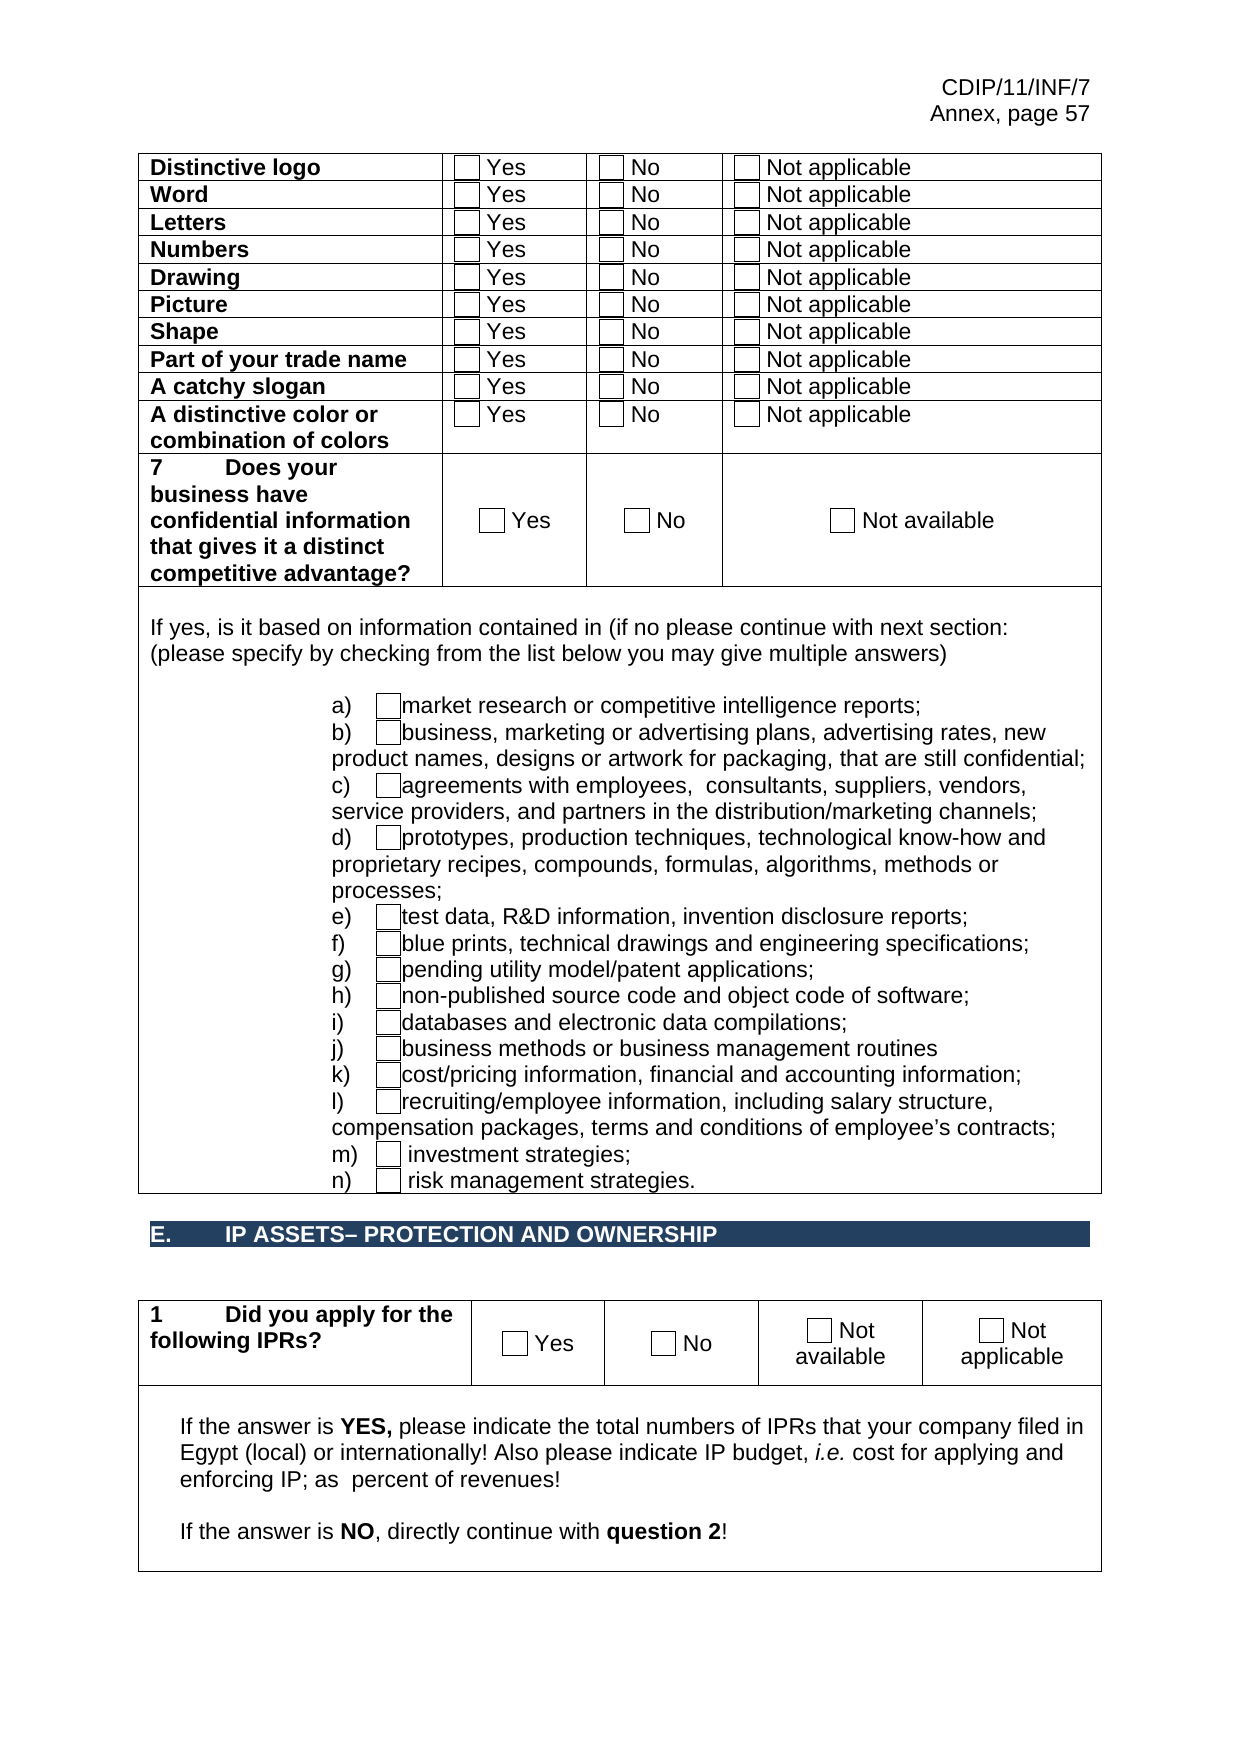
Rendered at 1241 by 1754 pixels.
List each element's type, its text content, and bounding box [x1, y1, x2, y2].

table_cell Yes [443, 236, 586, 262]
table_cell If yes, is it based on information contained in (if no please continue with next section: (please specify by checking from the list below you may give multiple answers) market research or competitive intelligence reports; business, marketing or advertising plans, advertising rates, new product names, designs or artwork for packaging, that are still confidential; agreements with employees, consultants, suppliers, vendors, service providers, and partners in the distribution/marketing channels; prototypes, production techniques, technological know-how and proprietary recipes, compounds, formulas, algorithms, methods or processes; test data, R&D information, invention disclosure reports; blue prints, technical drawings and engineering specifications; pending utility model/patent applications; non-published source code and object code of software; databases and electronic data compilations; business methods or business management routines cost/pricing information, financial and accounting information; recruiting/employee information, including salary structure, compensation packages, terms and conditions of employee’s contracts; investment strategies; risk management strategies. [139, 587, 1101, 1193]
table_cell Yes [443, 318, 586, 345]
table_cell Yes [443, 346, 586, 372]
table_header Yes [472, 1301, 604, 1385]
table_cell Yes [443, 401, 586, 453]
table_cell No [587, 373, 722, 399]
table_cell Letters [139, 209, 442, 235]
table_cell Not applicable [723, 401, 1101, 453]
table_cell Shape [139, 318, 442, 345]
table_cell Not applicable [760, 264, 1101, 290]
table_cell Drawing [139, 264, 442, 290]
table_cell No [624, 264, 722, 290]
table_cell Yes [455, 265, 479, 289]
table_cell Yes [443, 291, 586, 317]
table_cell Not applicable [723, 373, 1101, 399]
table_cell A distinctive color or combination of colors [139, 401, 442, 453]
list IP ASSETS– PROTECTION AND OWNERSHIP [150, 1221, 1090, 1247]
table_cell Not applicable [723, 209, 1101, 235]
table_cell Yes [443, 154, 586, 180]
table_cell Picture [139, 291, 442, 317]
table_cell Word [139, 181, 442, 208]
table_cell Yes [480, 264, 586, 290]
table_cell No [587, 318, 722, 345]
table_cell Part of your trade name [139, 346, 442, 372]
table_cell Yes [443, 209, 586, 235]
table_cell Not applicable [723, 318, 1101, 345]
table_cell No [587, 154, 722, 180]
table_cell Not applicable [723, 346, 1101, 372]
table_cell No [587, 181, 722, 208]
table_cell Not applicable [723, 236, 1101, 262]
table_header Not available [759, 1301, 922, 1385]
table_cell Not applicable [723, 181, 1101, 208]
table_cell No [587, 401, 722, 453]
table_cell Numbers [139, 236, 442, 262]
table_cell No [600, 265, 623, 289]
table_cell Not applicable [723, 154, 1101, 180]
table_cell A catchy slogan [139, 373, 442, 399]
table_cell No [587, 454, 722, 586]
table_cell No [587, 209, 722, 235]
table_header Did you apply for the following IPRs? [139, 1301, 471, 1385]
table_cell Does your business have confidential information that gives it a distinct competitive advantage? [139, 454, 442, 586]
table_cell If the answer is YES, please indicate the total numbers of IPRs that your company filed in Egypt (local) or internationally! Also please indicate IP budget, i.e. cost for applying and enforcing IP; as percent of revenues! If the answer is NO, directly continue with question 2! [139, 1386, 1101, 1571]
table_cell No [587, 346, 722, 372]
table_cell Not available [723, 454, 1101, 586]
table_cell Distinctive logo [139, 154, 442, 180]
table_cell No [587, 236, 722, 262]
table_cell No [587, 291, 722, 317]
table_cell Yes [443, 373, 586, 399]
table_cell Yes [443, 181, 586, 208]
table_header No [605, 1301, 758, 1385]
table_cell Yes [443, 454, 586, 586]
table_cell Not applicable [723, 291, 1101, 317]
table_header Not applicable [923, 1301, 1101, 1385]
